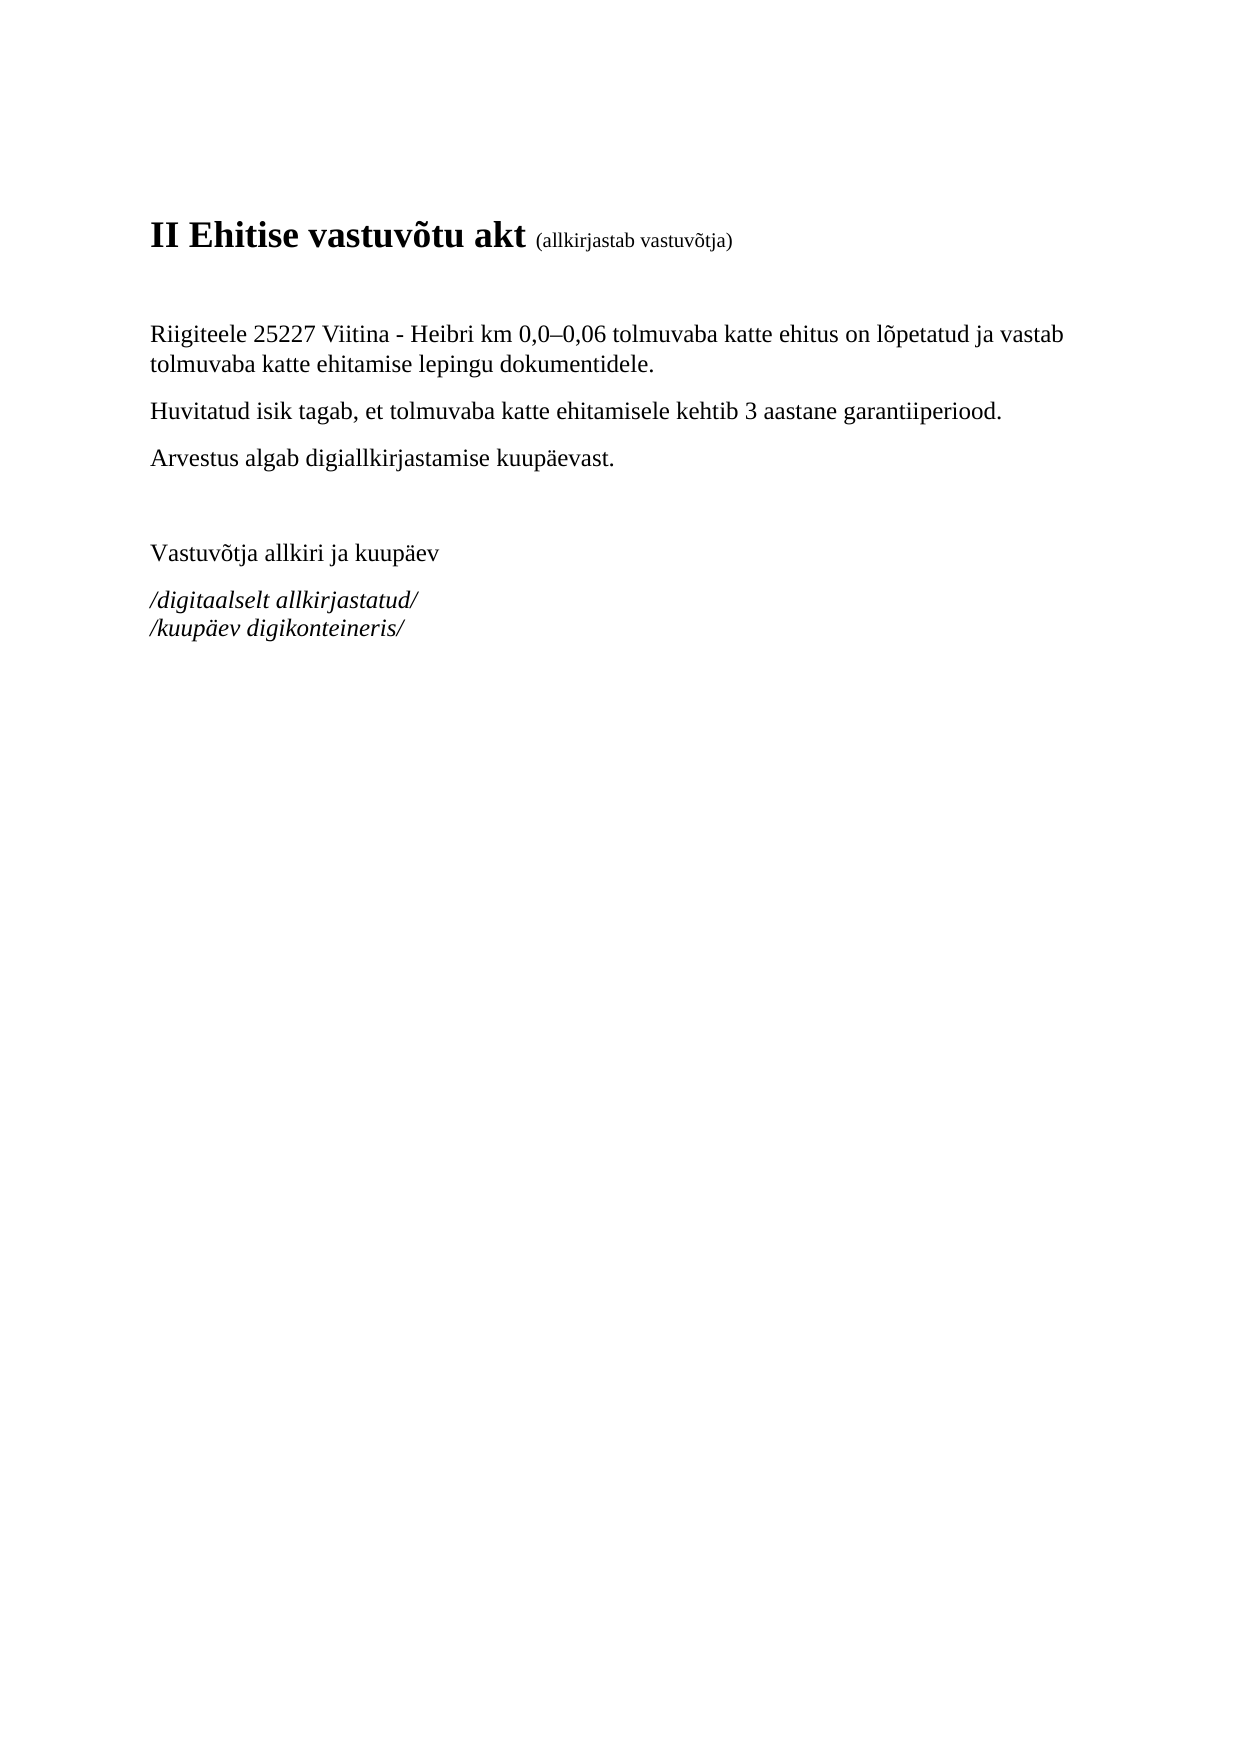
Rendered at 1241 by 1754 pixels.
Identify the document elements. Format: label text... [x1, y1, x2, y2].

text Riigiteele 25227 Viitina - Heibri km 0,0–0,06 tolmuvaba katte ehitus on lõpetatud ja vastab tolmuvaba katte ehitamise lepingu dokumentidele. [150, 319, 1090, 378]
text Huvitatud isik tagab, et tolmuvaba katte ehitamisele kehtib 3 aastane garantiiperiood. [150, 396, 1090, 425]
text Arvestus algab digiallkirjastamise kuupäevast. [150, 443, 1090, 472]
text II Ehitise vastuvõtu akt (allkirjastab vastuvõtja) [150, 213, 1090, 256]
text /kuupäev digikonteineris/ [150, 613, 1090, 642]
text Vastuvõtja allkiri ja kuupäev [150, 538, 1090, 566]
text /digitaalselt allkirjastatud/ [150, 585, 1090, 613]
